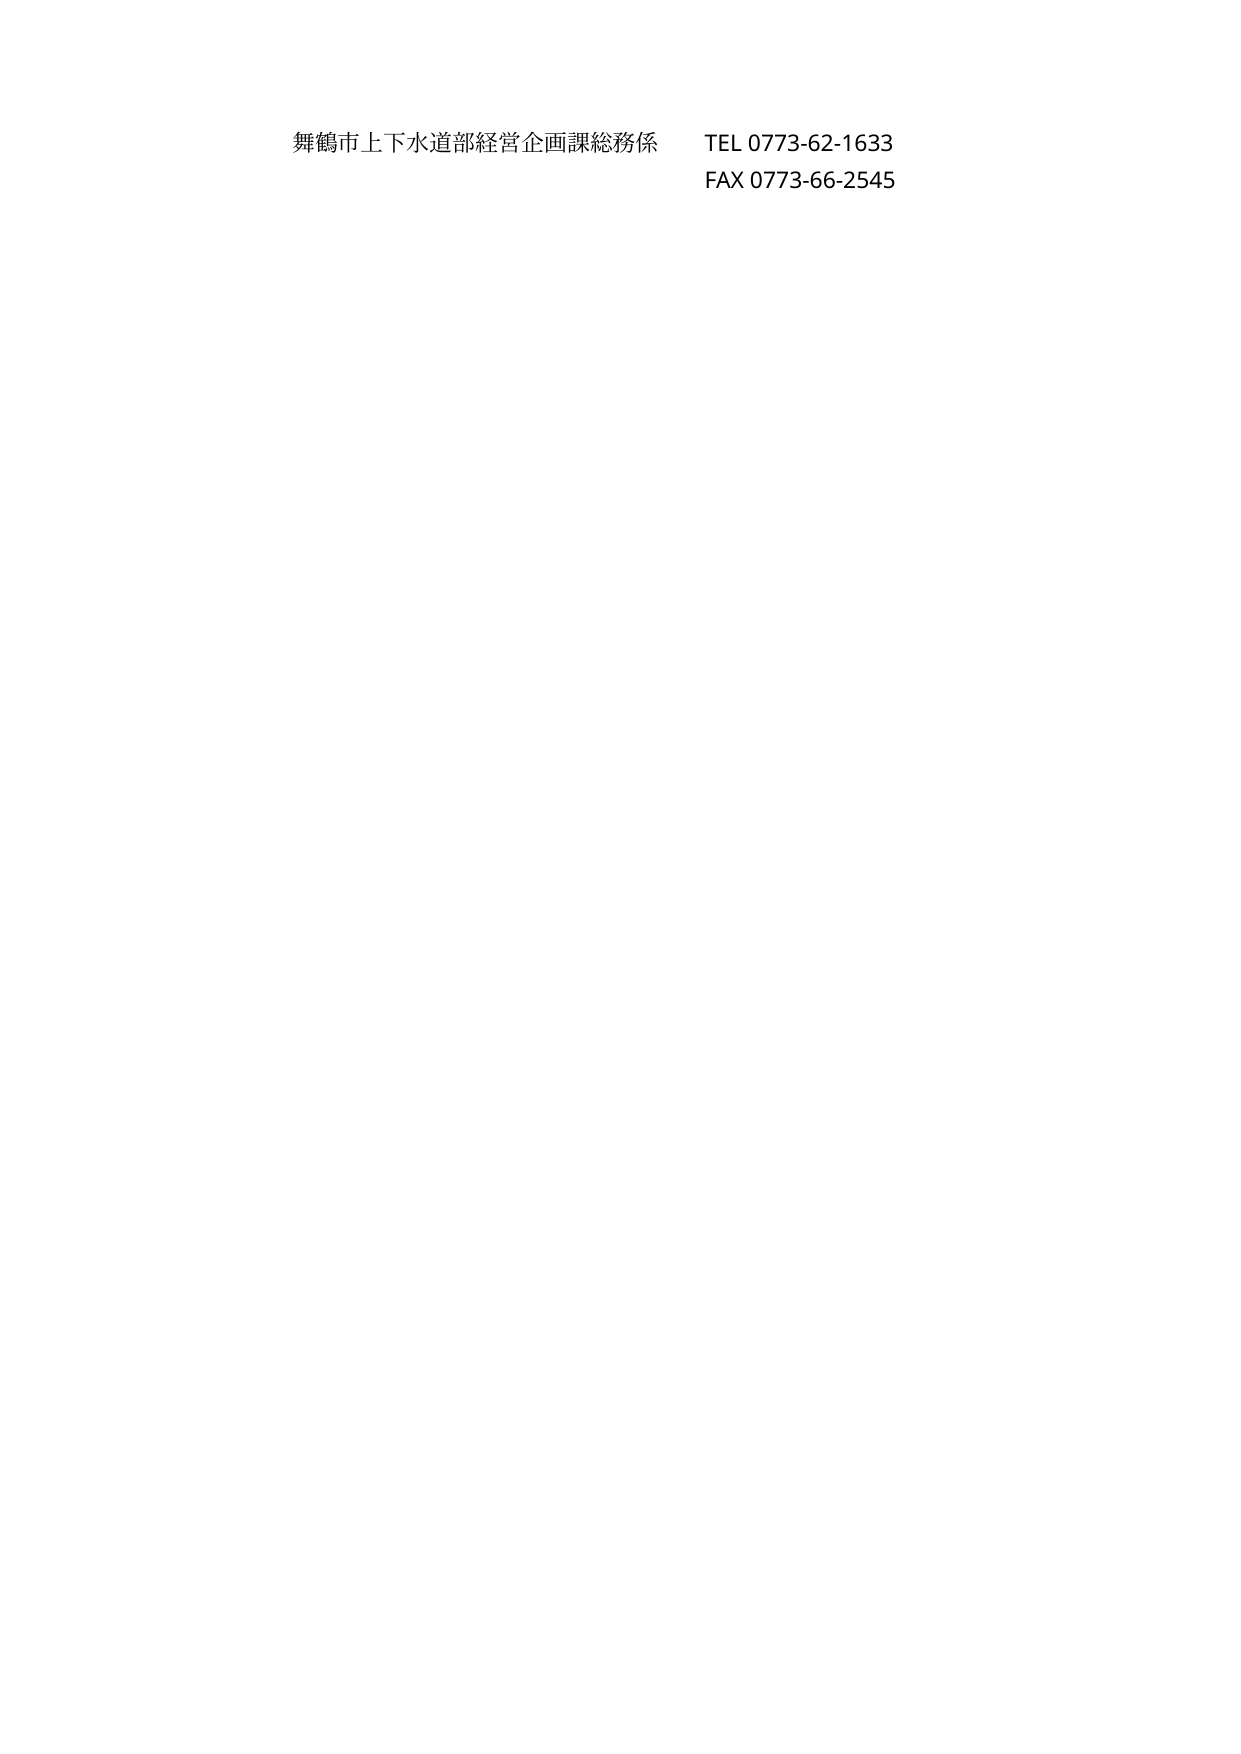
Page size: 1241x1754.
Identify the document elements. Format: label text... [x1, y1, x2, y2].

text FAX 0773-66-2545 [177, 160, 1063, 198]
text 舞鶴市上下水道部経営企画課総務係 TEL 0773-62-1633 [177, 123, 1063, 160]
